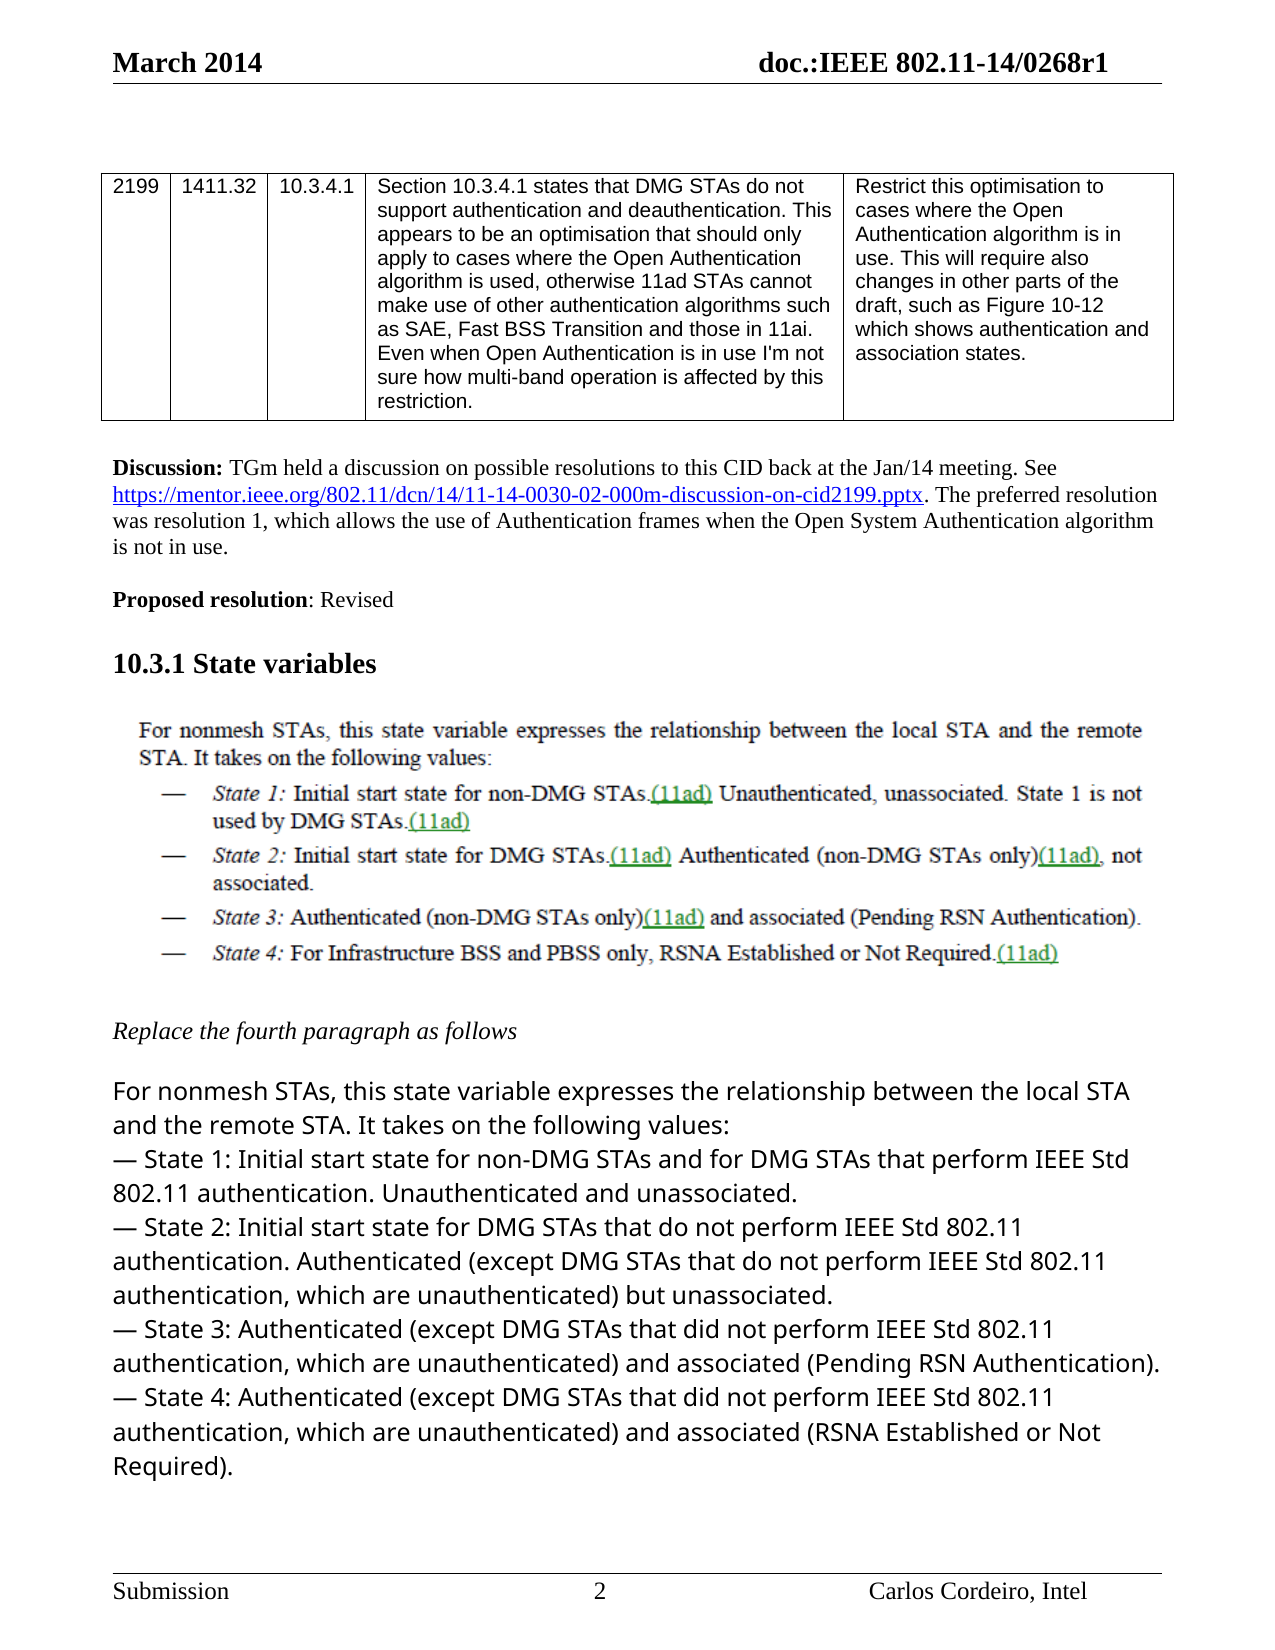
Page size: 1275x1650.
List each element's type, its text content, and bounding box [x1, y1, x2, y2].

text Discussion: TGm held a discussion on possible resolutions to this CID back at the Jan/14 meeting. See https://mentor.ieee.org/802.11/dcn/14/11-14-0030-02-000m-discussion-on-cid2199.pptx. The preferred resolution was resolution 1, which allows the use of Authentication frames when the Open System Authentication algorithm is not in use. [112, 454, 1162, 560]
table_header 2199 [102, 174, 170, 420]
table_header Section 10.3.4.1 states that DMG STAs do not support authentication and deauthentication. This appears to be an optimisation that should only apply to cases where the Open Authentication algorithm is used, otherwise 11ad STAs cannot make use of other authentication algorithms such as SAE, Fast BSS Transition and those in 11ai. Even when Open Authentication is in use I'm not sure how multi-band operation is affected by this restriction. [366, 174, 843, 420]
text — State 4: Authenticated (except DMG STAs that did not perform IEEE Std 802.11 authentication, which are unauthenticated) and associated (RSNA Established or Not Required). [112, 1380, 1162, 1482]
text — State 1: Initial start state for non-DMG STAs and for DMG STAs that perform IEEE Std 802.11 authentication. Unauthenticated and unassociated. [112, 1142, 1162, 1210]
text Replace the fourth paragraph as follows [112, 1016, 1162, 1045]
table_header 10.3.4.1 [268, 174, 365, 420]
text — State 3: Authenticated (except DMG STAs that did not perform IEEE Std 802.11 authentication, which are unauthenticated) and associated (Pending RSN Authentication). [112, 1312, 1162, 1380]
text — State 2: Initial start state for DMG STAs that do not perform IEEE Std 802.11 authentication. Authenticated (except DMG STAs that do not perform IEEE Std 802.11 authentication, which are unauthenticated) but unassociated. [112, 1210, 1162, 1312]
table_header Restrict this optimisation to cases where the Open Authentication algorithm is in use. This will require also changes in other parts of the draft, such as Figure 10-12 which shows authentication and association states. [844, 174, 1173, 420]
table_header 1411.32 [171, 174, 267, 420]
text Proposed resolution: Revised [112, 586, 1162, 612]
text For nonmesh STAs, this state variable expresses the relationship between the local STA and the remote STA. It takes on the following values: [112, 1073, 1162, 1142]
text 10.3.1 State variables [112, 646, 1162, 679]
